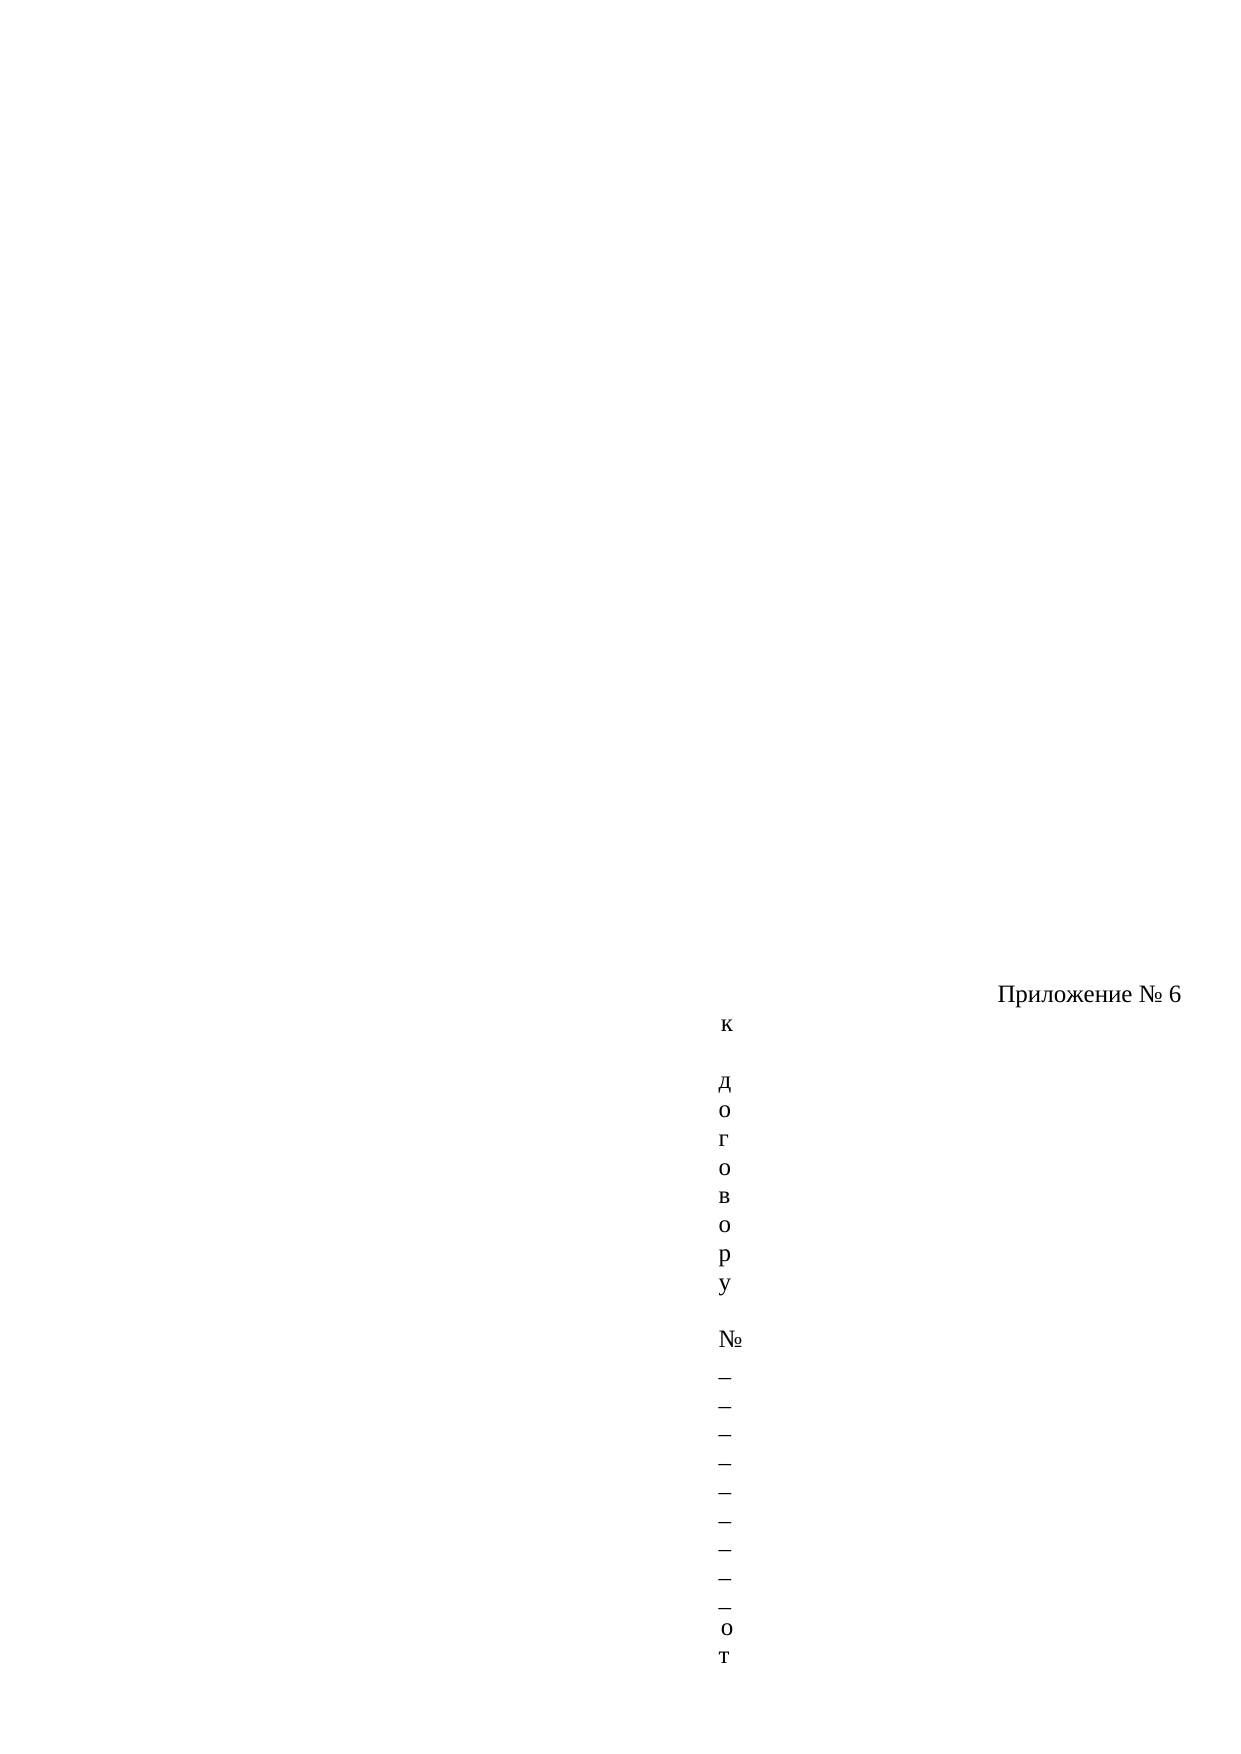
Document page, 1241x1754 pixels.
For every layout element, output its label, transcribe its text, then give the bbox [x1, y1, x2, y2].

text Приложение № 6 [118, 979, 1181, 1008]
